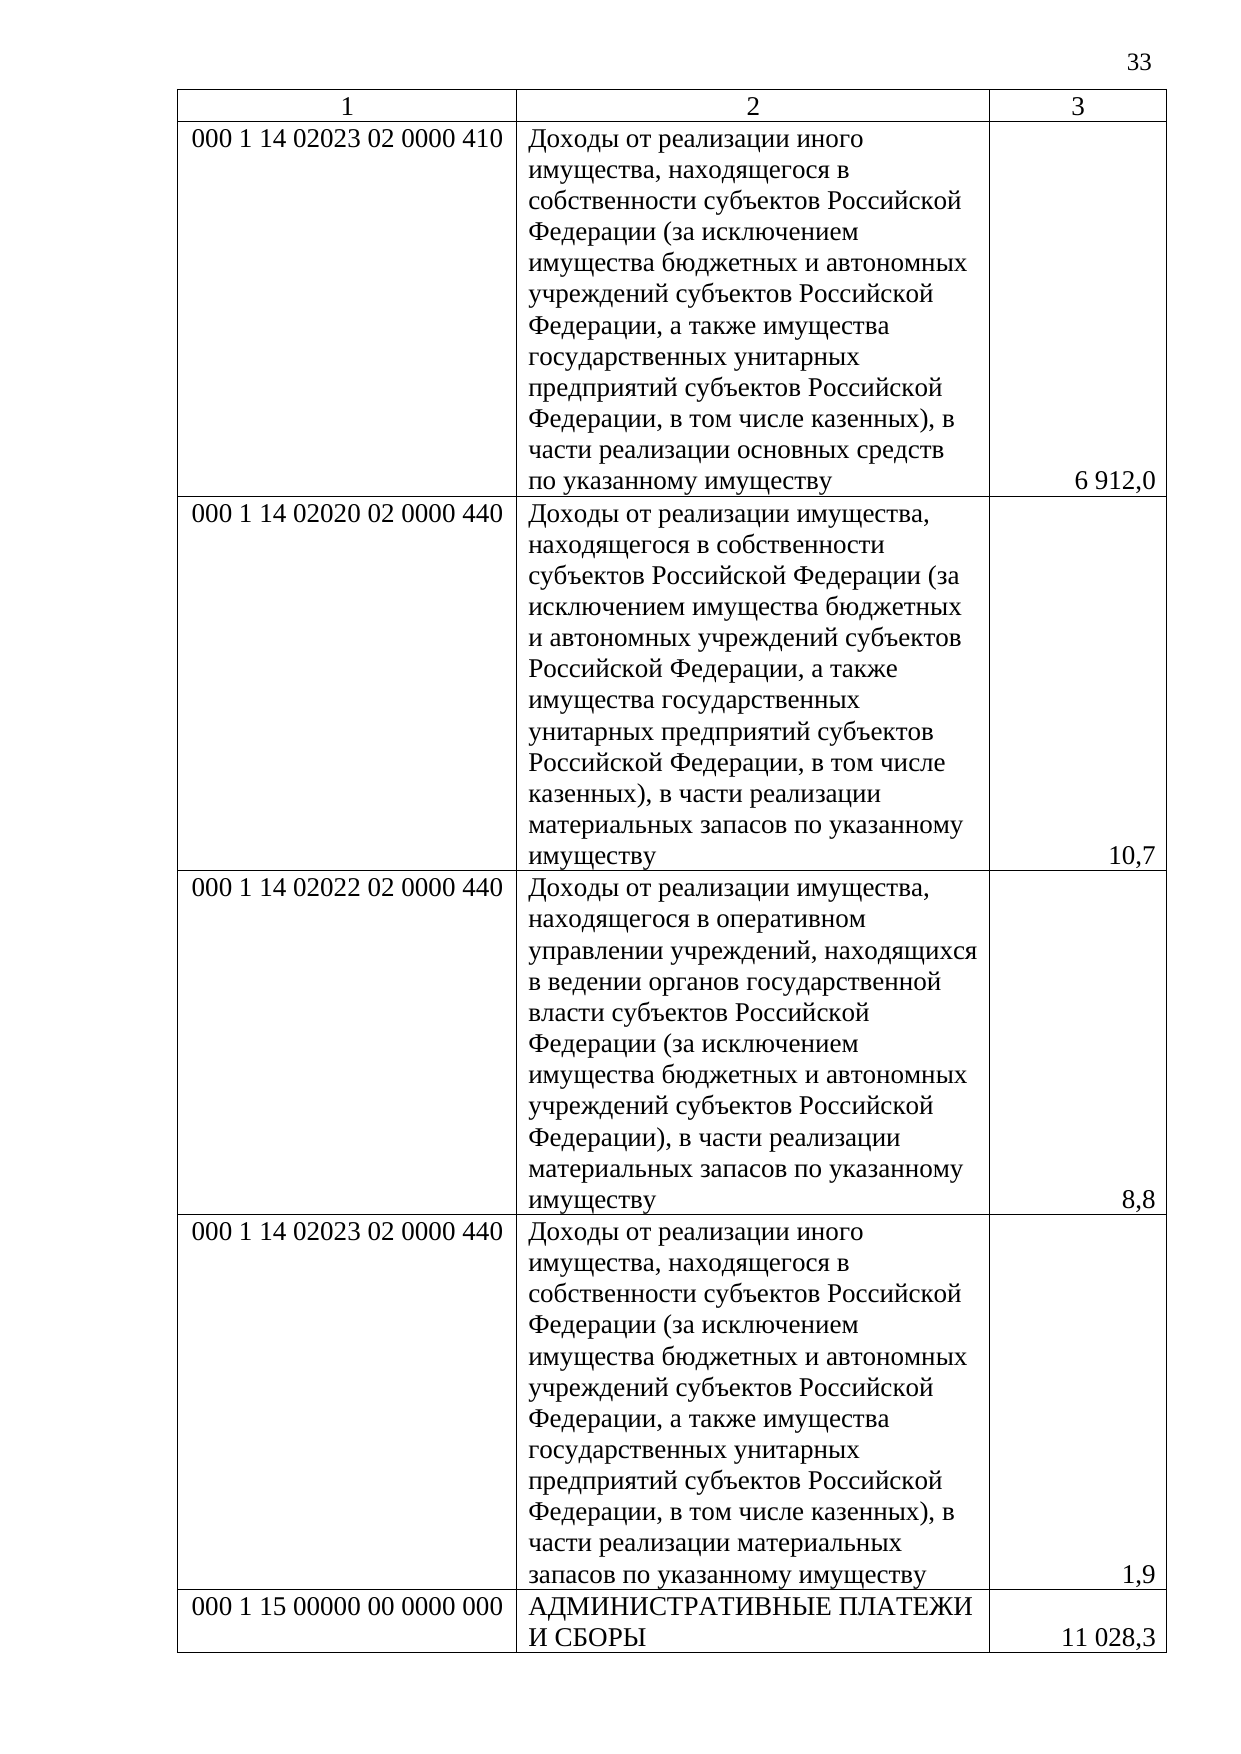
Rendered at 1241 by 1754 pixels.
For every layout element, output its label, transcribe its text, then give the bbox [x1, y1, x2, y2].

table_cell АДМИНИСТРАТИВНЫЕ ПЛАТЕЖИ И СБОРЫ [517, 1590, 989, 1652]
table_cell 11 028,3 [990, 1590, 1166, 1652]
table_cell 6 912,0 [990, 122, 1166, 496]
table_header 3 [990, 90, 1166, 121]
table_cell 10,7 [990, 497, 1166, 870]
table_cell 000 1 15 00000 00 0000 000 [178, 1590, 516, 1652]
table_header 1 [178, 90, 516, 121]
table_cell 000 1 14 02023 02 0000 440 [178, 1215, 516, 1589]
table_cell Доходы от реализации имущества, находящегося в оперативном управлении учреждений, находящихся в ведении органов государственной власти субъектов Российской Федерации (за исключением имущества бюджетных и автономных учреждений субъектов Российской Федерации), в части реализации материальных запасов по указанному имуществу [517, 871, 989, 1214]
table_cell 000 1 14 02020 02 0000 440 [178, 497, 516, 870]
table_cell Доходы от реализации имущества, находящегося в собственности субъектов Российской Федерации (за исключением имущества бюджетных и автономных учреждений субъектов Российской Федерации, а также имущества государственных унитарных предприятий субъектов Российской Федерации, в том числе казенных), в части реализации материальных запасов по указанному имуществу [517, 497, 989, 870]
table_header 2 [517, 90, 989, 121]
table_cell 1,9 [990, 1215, 1166, 1589]
table_cell 000 1 14 02023 02 0000 410 [178, 122, 516, 496]
table_cell 000 1 14 02022 02 0000 440 [178, 871, 516, 1214]
table_cell Доходы от реализации иного имущества, находящегося в собственности субъектов Российской Федерации (за исключением имущества бюджетных и автономных учреждений субъектов Российской Федерации, а также имущества государственных унитарных предприятий субъектов Российской Федерации, в том числе казенных), в части реализации материальных запасов по указанному имуществу [517, 1215, 989, 1589]
table_cell Доходы от реализации иного имущества, находящегося в собственности субъектов Российской Федерации (за исключением имущества бюджетных и автономных учреждений субъектов Российской Федерации, а также имущества государственных унитарных предприятий субъектов Российской Федерации, в том числе казенных), в части реализации основных средств по указанному имуществу [517, 122, 989, 496]
table_cell 8,8 [990, 871, 1166, 1214]
